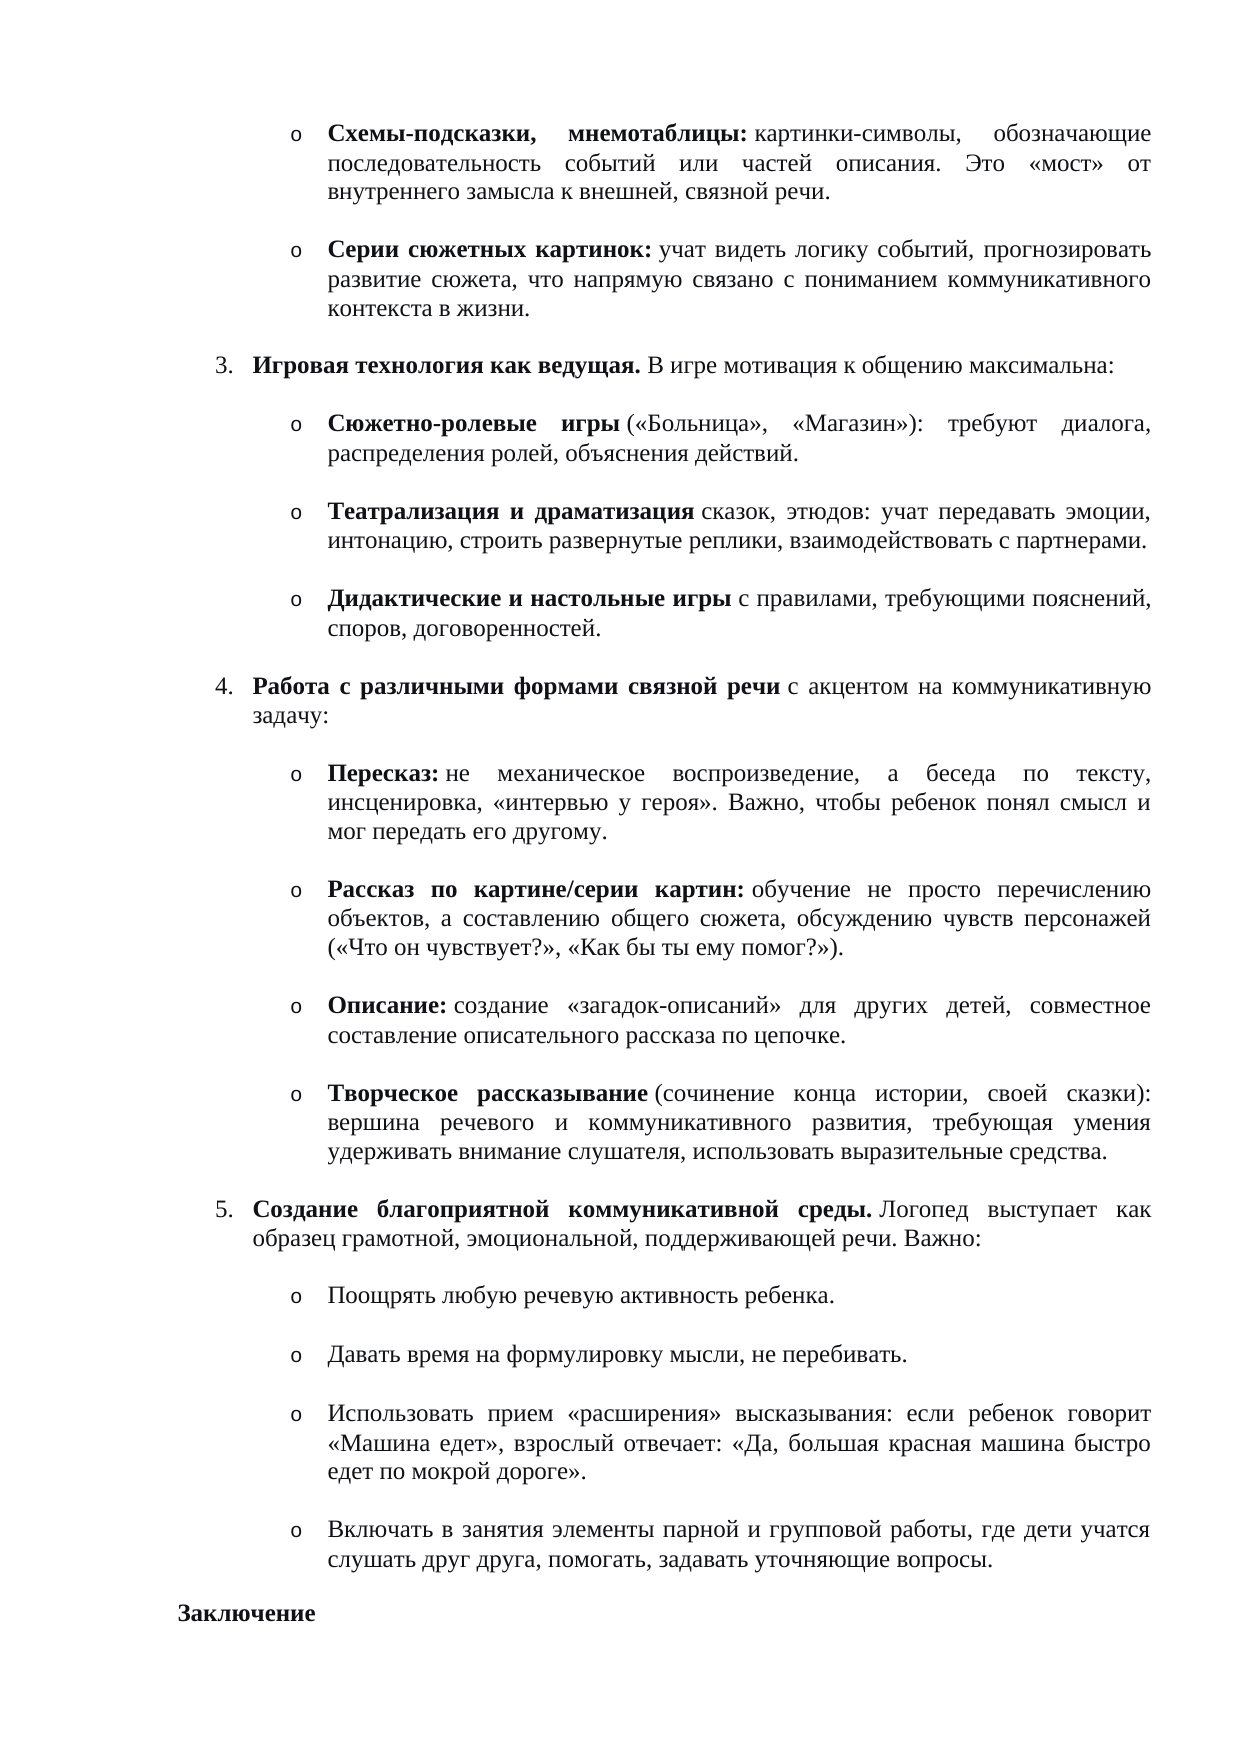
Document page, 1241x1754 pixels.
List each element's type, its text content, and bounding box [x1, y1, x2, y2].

list Схемы-подсказки, мнемотаблицы: картинки-символы, обозначающие последовательность событий или частей описания. Это «мост» от внутреннего замысла к внешней, связной речи. [290, 118, 1152, 205]
list Рассказ по картине/серии картин: обучение не просто перечислению объектов, а составлению общего сюжета, обсуждению чувств персонажей («Что он чувствует?», «Как бы ты ему помог?»). [290, 874, 1152, 961]
list Создание благоприятной коммуникативной среды. Логопед выступает как образец грамотной, эмоциональной, поддерживающей речи. Важно: [215, 1194, 1152, 1251]
list Включать в занятия элементы парной и групповой работы, где дети учатся слушать друг друга, помогать, задавать уточняющие вопросы. [290, 1514, 1152, 1573]
list Игровая технология как ведущая. В игре мотивация к общению максимальна: [215, 351, 1152, 379]
text Заключение [177, 1598, 1152, 1626]
list Театрализация и драматизация сказок, этюдов: учат передавать эмоции, интонацию, строить развернутые реплики, взаимодействовать с партнерами. [290, 496, 1152, 554]
list Использовать прием «расширения» высказывания: если ребенок говорит «Машина едет», взрослый отвечает: «Да, большая красная машина быстро едет по мокрой дороге». [290, 1398, 1152, 1485]
list Давать время на формулировку мысли, не перебивать. [290, 1339, 1152, 1369]
list Описание: создание «загадок-описаний» для других детей, совместное составление описательного рассказа по цепочке. [290, 990, 1152, 1048]
list Поощрять любую речевую активность ребенка. [290, 1281, 1152, 1310]
list Работа с различными формами связной речи с акцентом на коммуникативную задачу: [215, 671, 1152, 728]
list Серии сюжетных картинок: учат видеть логику событий, прогнозировать развитие сюжета, что напрямую связано с пониманием коммуникативного контекста в жизни. [290, 234, 1152, 321]
list Творческое рассказывание (сочинение конца истории, своей сказки): вершина речевого и коммуникативного развития, требующая умения удерживать внимание слушателя, использовать выразительные средства. [290, 1078, 1152, 1165]
list Сюжетно-ролевые игры («Больница», «Магазин»): требуют диалога, распределения ролей, объяснения действий. [290, 408, 1152, 467]
list Пересказ: не механическое воспроизведение, а беседа по тексту, инсценировка, «интервью у героя». Важно, чтобы ребенок понял смысл и мог передать его другому. [290, 758, 1152, 845]
list Дидактические и настольные игры с правилами, требующими пояснений, споров, договоренностей. [290, 583, 1152, 642]
